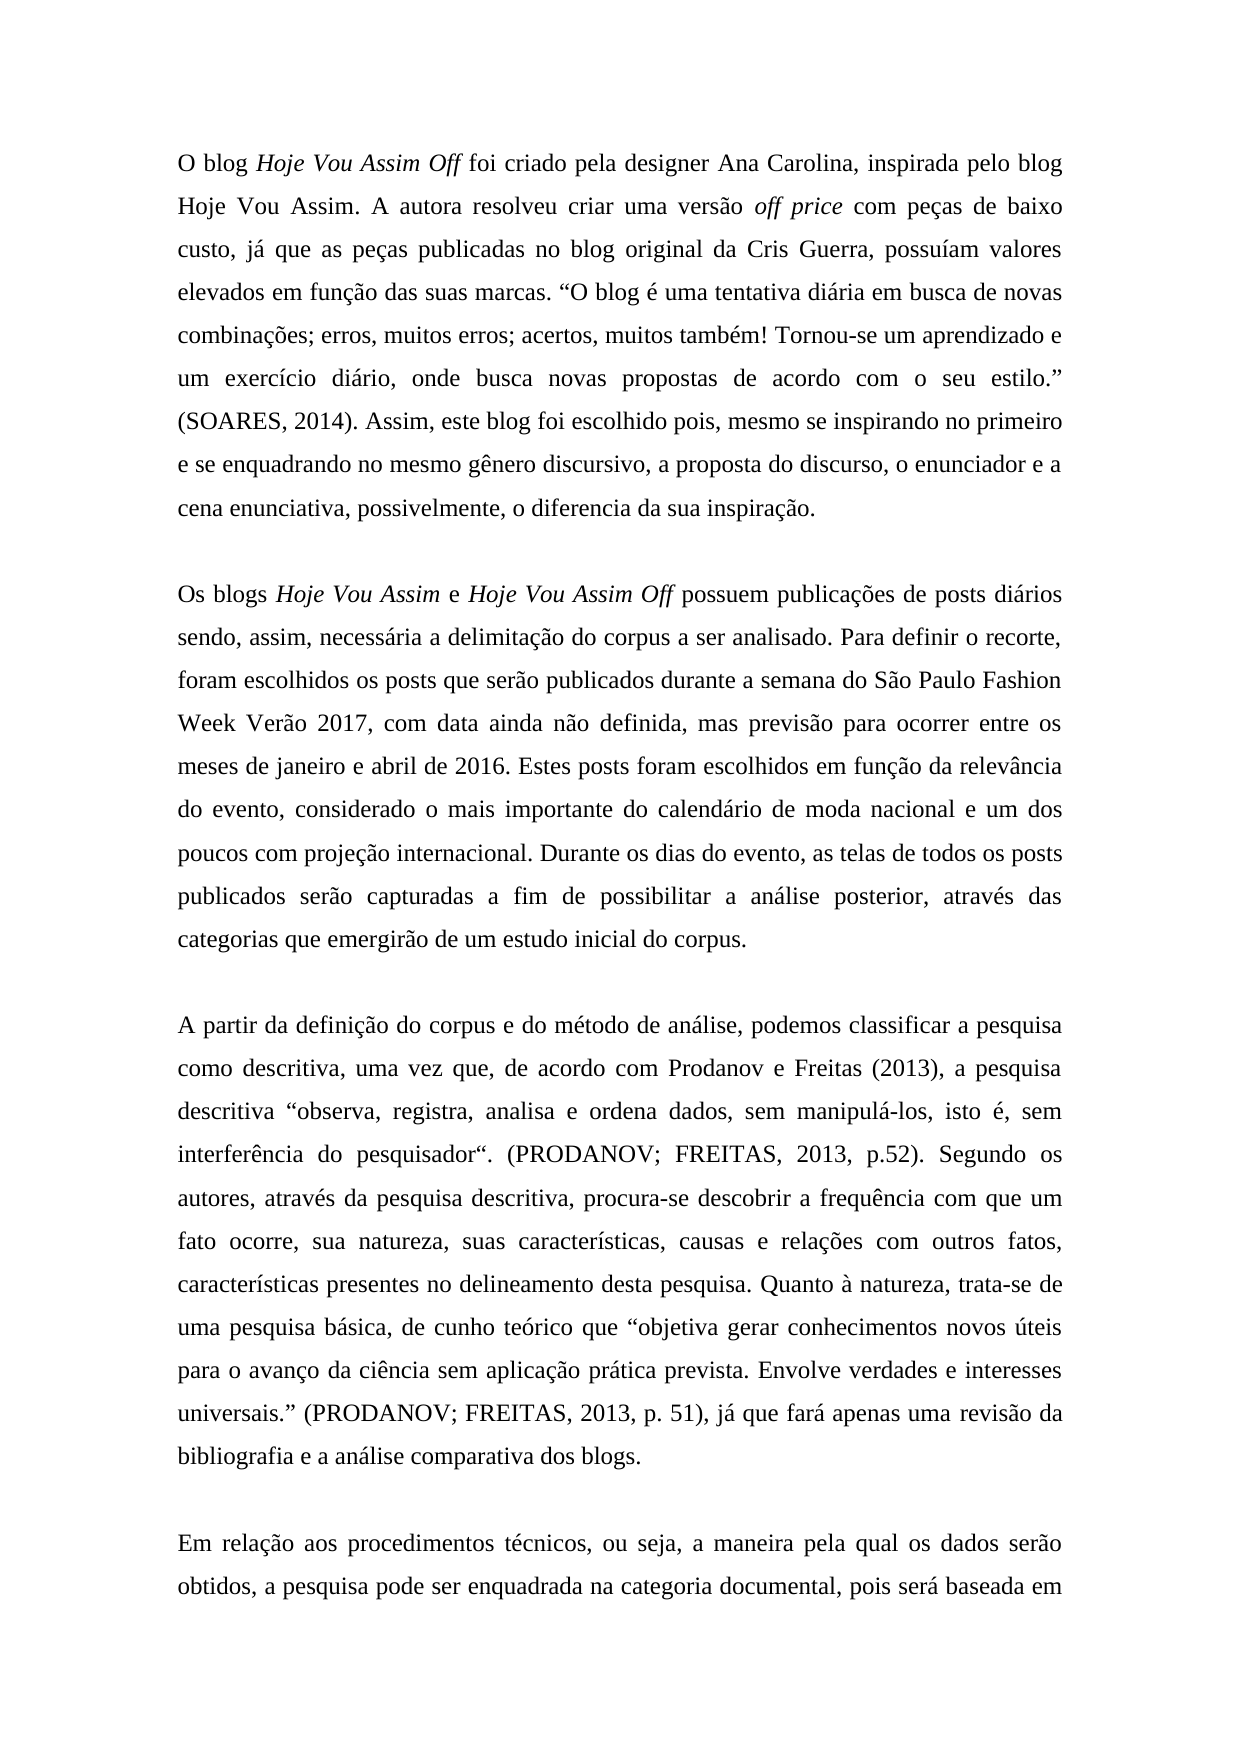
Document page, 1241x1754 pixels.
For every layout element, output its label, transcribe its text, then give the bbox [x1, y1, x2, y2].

text Os blogs Hoje Vou Assim e Hoje Vou Assim Off possuem publicações de posts diários sendo, assim, necessária a delimitação do corpus a ser analisado. Para definir o recorte, foram escolhidos os posts que serão publicados durante a semana do São Paulo Fashion Week Verão 2017, com data ainda não definida, mas previsão para ocorrer entre os meses de janeiro e abril de 2016. Estes posts foram escolhidos em função da relevância do evento, considerado o mais importante do calendário de moda nacional e um dos poucos com projeção internacional. Durante os dias do evento, as telas de todos os posts publicados serão capturadas a fim de possibilitar a análise posterior, através das categorias que emergirão de um estudo inicial do corpus. [177, 579, 1063, 953]
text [177, 1528, 1063, 1599]
text O blog Hoje Vou Assim Off foi criado pela designer Ana Carolina, inspirada pelo blog Hoje Vou Assim. A autora resolveu criar uma versão off price com peças de baixo custo, já que as peças publicadas no blog original da Cris Guerra, possuíam valores elevados em função das suas marcas. “O blog é uma tentativa diária em busca de novas combinações; erros, muitos erros; acertos, muitos também! Tornou-se um aprendizado e um exercício diário, onde busca novas propostas de acordo com o seu estilo.” (SOARES, 2014). Assim, este blog foi escolhido pois, mesmo se inspirando no primeiro e se enquadrando no mesmo gênero discursivo, a proposta do discurso, o enunciador e a cena enunciativa, possivelmente, o diferencia da sua inspiração. [177, 148, 1063, 521]
text A partir da definição do corpus e do método de análise, podemos classificar a pesquisa como descritiva, uma vez que, de acordo com Prodanov e Freitas (2013), a pesquisa descritiva “observa, registra, analisa e ordena dados, sem manipulá-los, isto é, sem interferência do pesquisador“. (PRODANOV; FREITAS, 2013, p.52). Segundo os autores, através da pesquisa descritiva, procura-se descobrir a frequência com que um fato ocorre, sua natureza, suas características, causas e relações com outros fatos, características presentes no delineamento desta pesquisa. Quanto à natureza, trata-se de uma pesquisa básica, de cunho teórico que “objetiva gerar conhecimentos novos úteis para o avanço da ciência sem aplicação prática prevista. Envolve verdades e interesses universais.” (PRODANOV; FREITAS, 2013, p. 51), já que fará apenas uma revisão da bibliografia e a análise comparativa dos blogs. [177, 1010, 1063, 1470]
